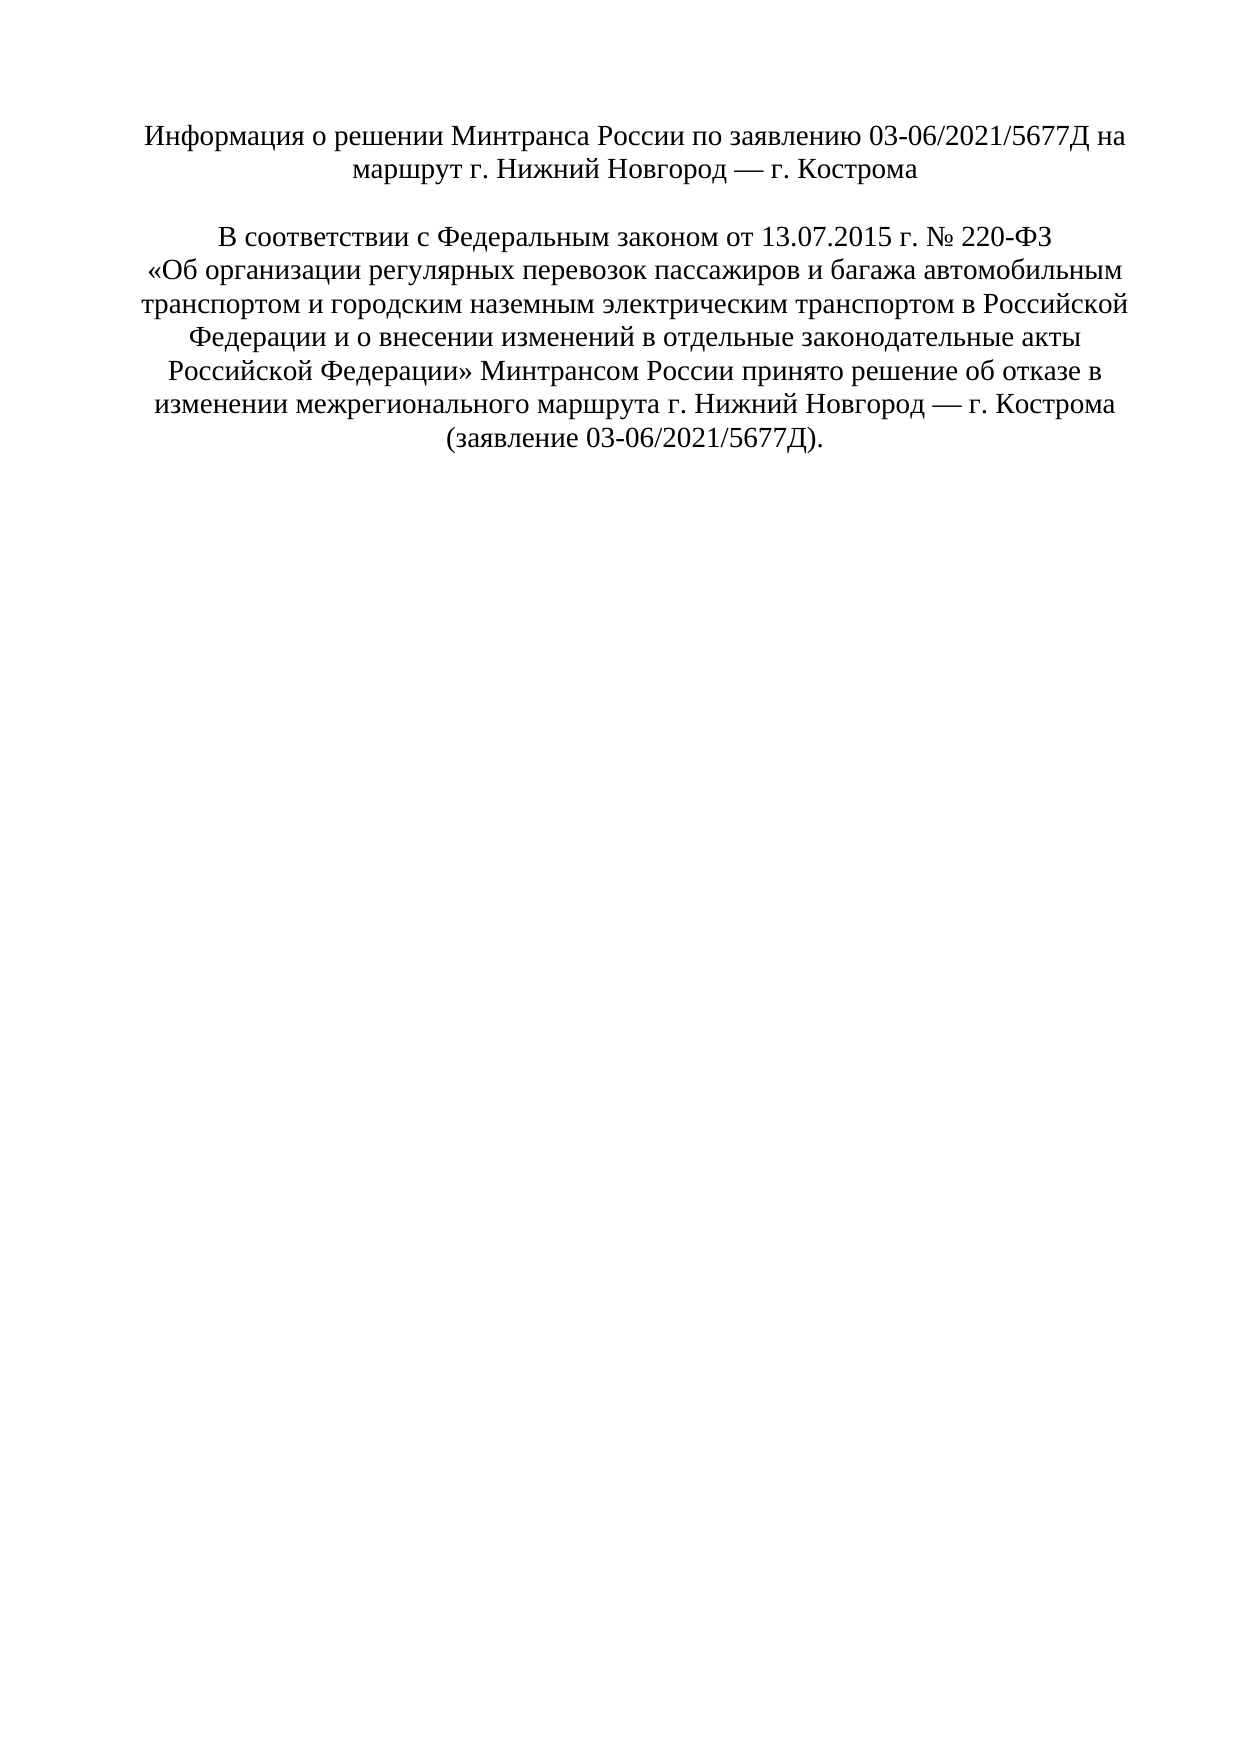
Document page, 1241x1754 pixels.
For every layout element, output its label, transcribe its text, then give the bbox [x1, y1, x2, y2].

text Информация о решении Минтранса России по заявлению 03-06/2021/5677Д на маршрут г. Нижний Новгород — г. Кострома [118, 118, 1152, 185]
text В соответствии с Федеральным законом от 13.07.2015 г. № 220-ФЗ «Об организации регулярных перевозок пассажиров и багажа автомобильным транспортом и городским наземным электрическим транспортом в Российской Федерации и о внесении изменений в отдельные законодательные акты Российской Федерации» Минтрансом России принято решение об отказе в изменении межрегионального маршрута г. Нижний Новгород — г. Кострома (заявление 03-06/2021/5677Д). [118, 219, 1152, 453]
